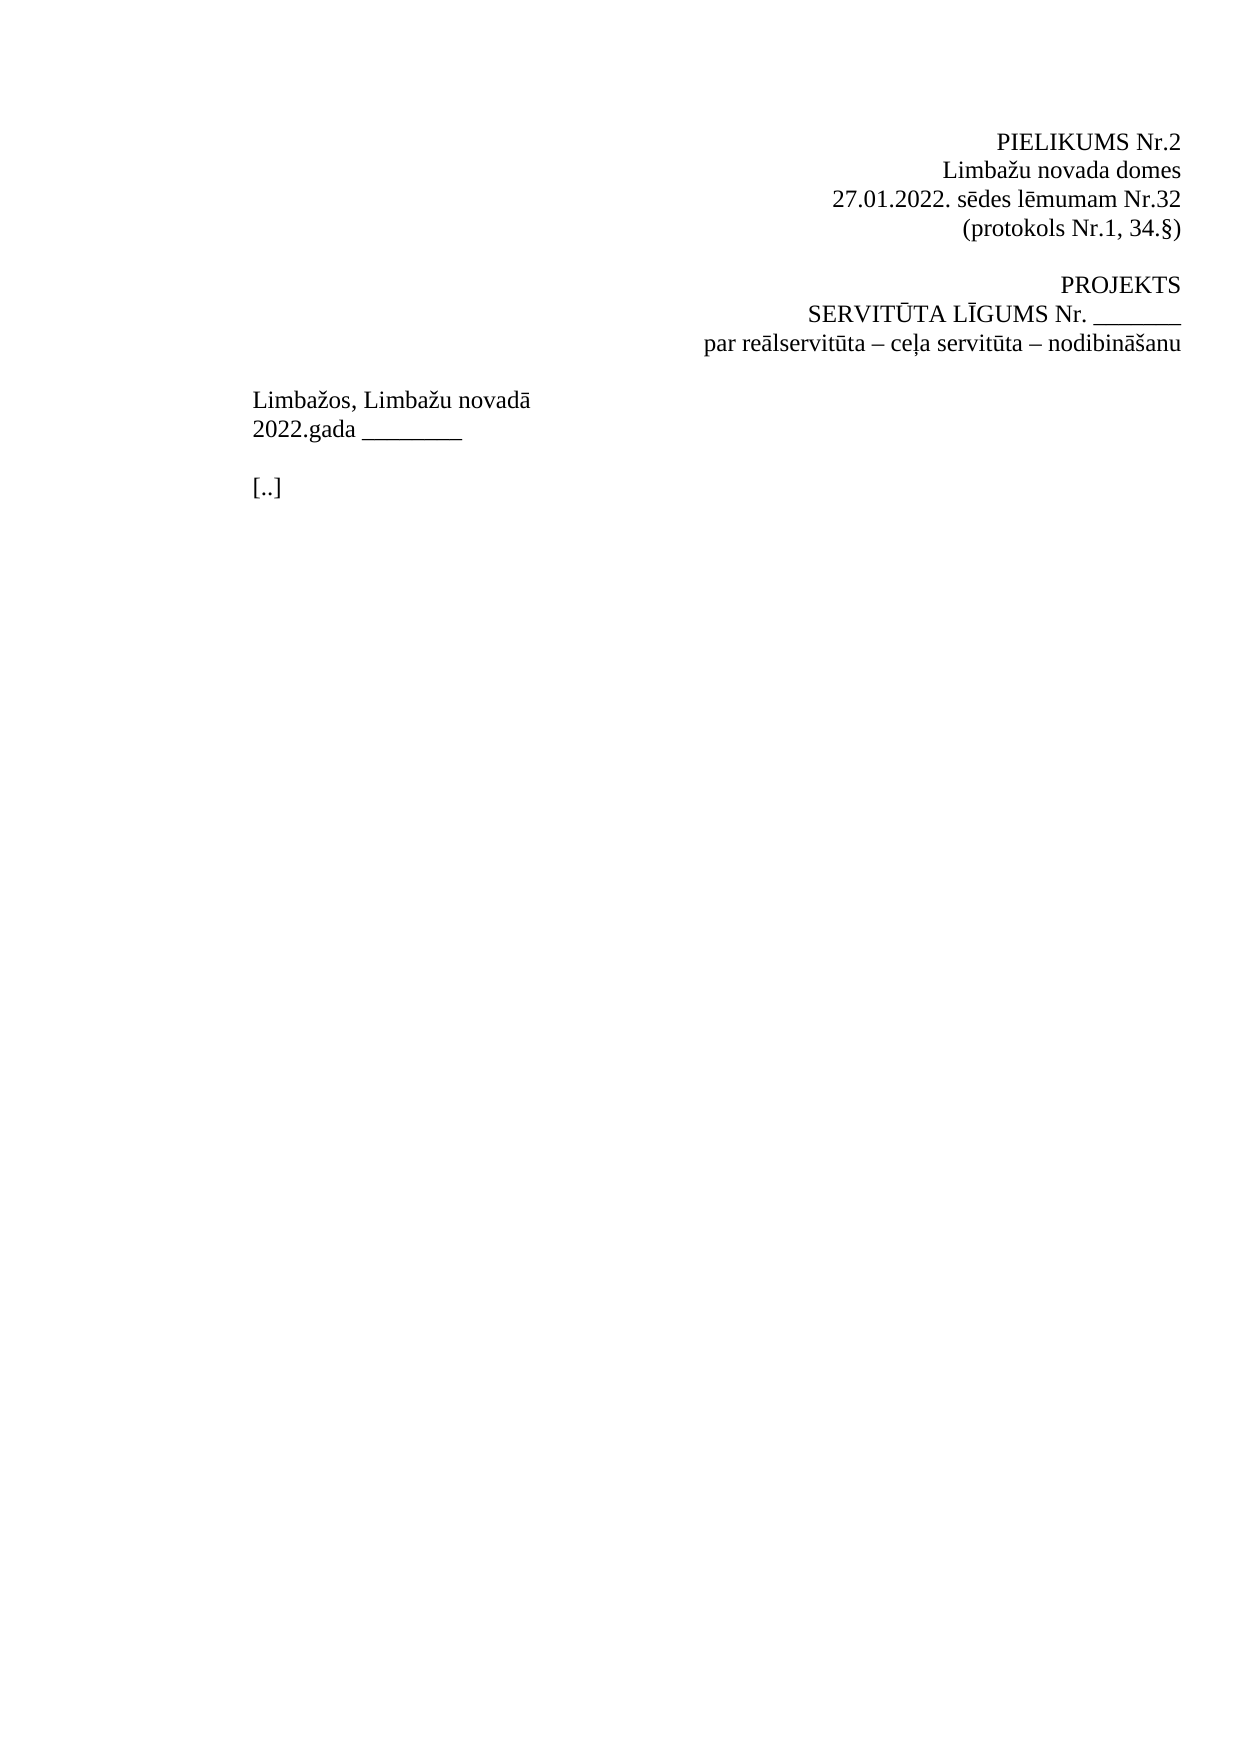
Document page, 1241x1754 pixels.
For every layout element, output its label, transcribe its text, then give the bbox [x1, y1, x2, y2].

text 27.01.2022. sēdes lēmumam Nr.32 [252, 184, 1181, 213]
text Limbažu novada domes [252, 155, 1181, 184]
text (protokols Nr.1, 34.§) [252, 213, 1181, 242]
text PIELIKUMS Nr.2 [252, 127, 1181, 155]
text Limbažos, Limbažu novadā [252, 385, 1181, 414]
text SERVITŪTA LĪGUMS Nr. _______ [252, 299, 1181, 328]
text [..] [252, 472, 1181, 500]
text par reālservitūta – ceļa servitūta – nodibināšanu [252, 328, 1181, 357]
text PROJEKTS [252, 270, 1181, 299]
text 2022.gada ________ [252, 414, 1181, 443]
